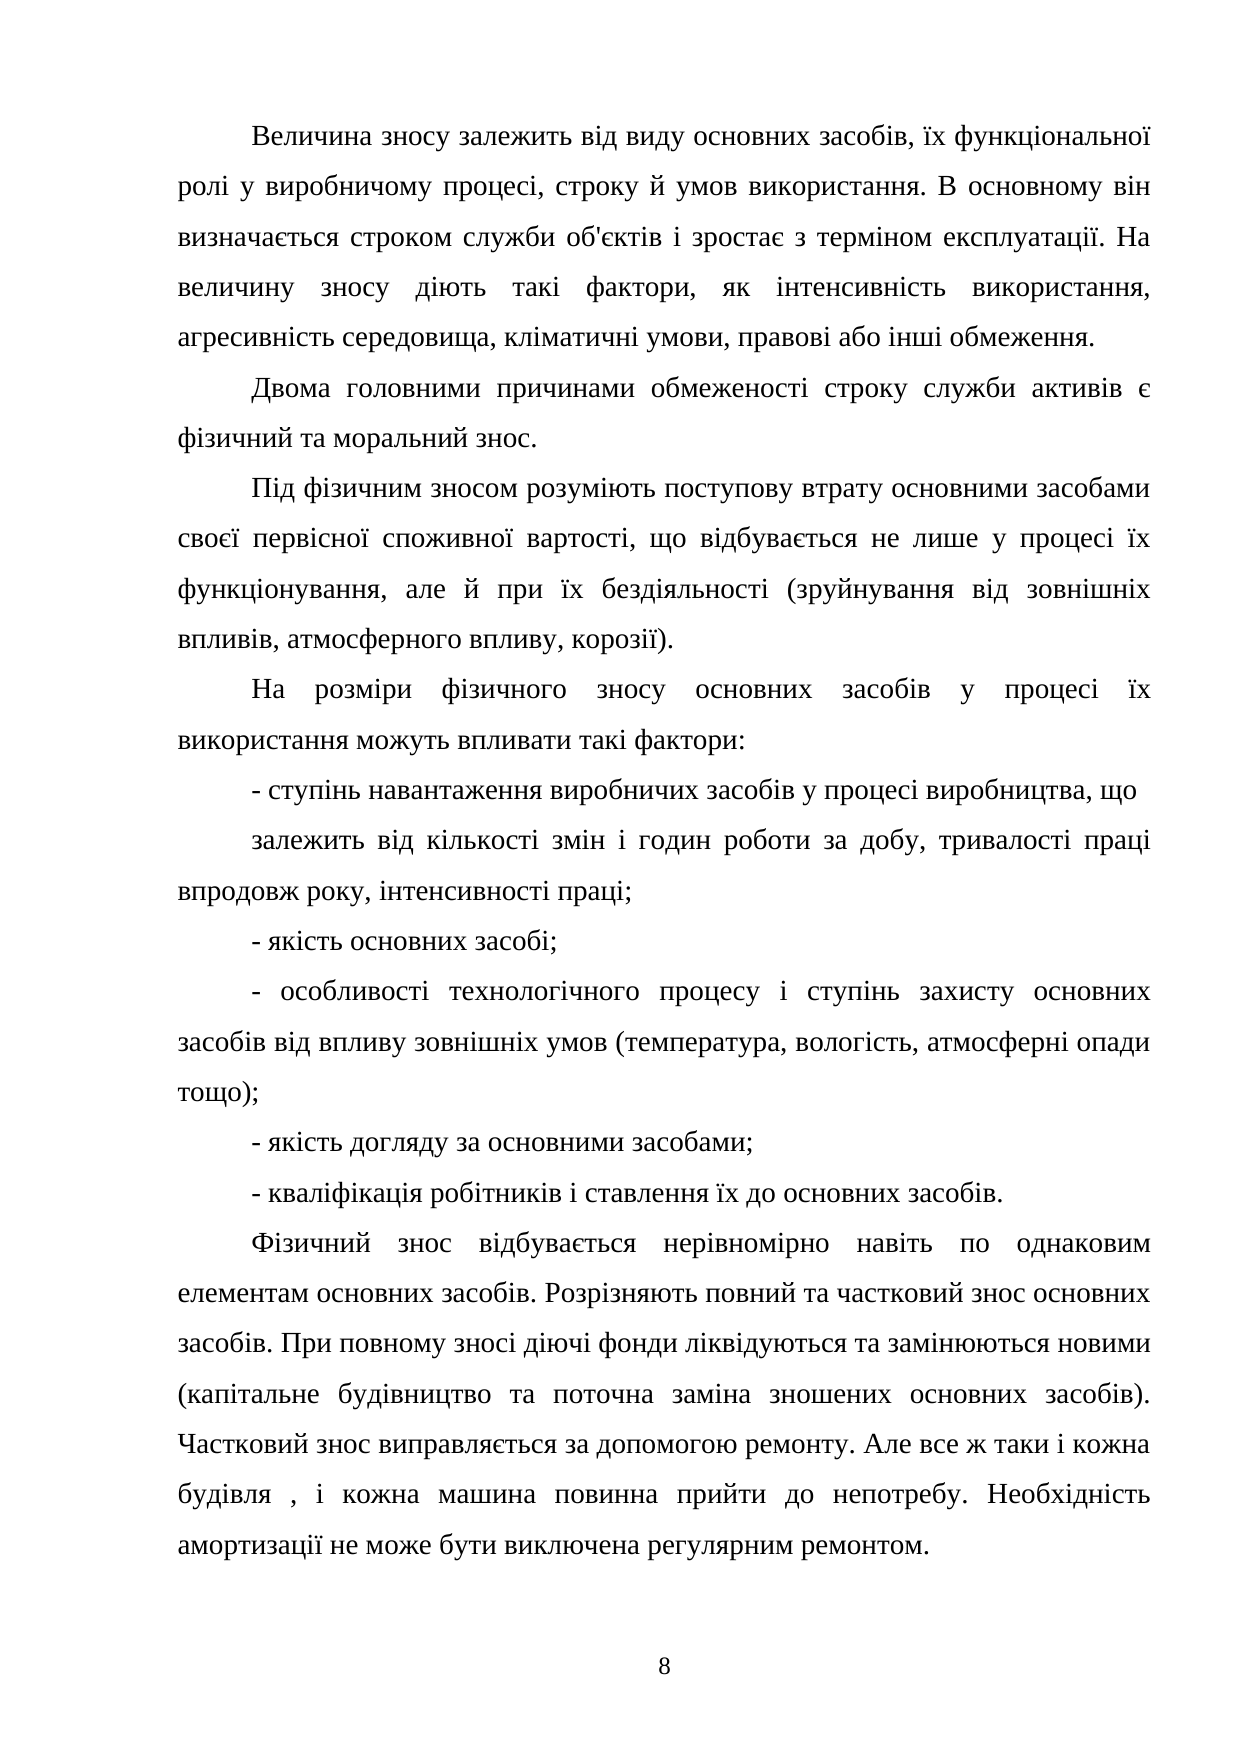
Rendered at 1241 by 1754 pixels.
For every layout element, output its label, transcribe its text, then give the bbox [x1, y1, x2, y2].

text - кваліфікація робітників і ставлення їх до основних засобів. [177, 1175, 1152, 1208]
text залежить від кількості змін і годин роботи за добу, тривалості праці впродовж року, інтенсивності праці; [177, 822, 1152, 906]
text Під фізичним зносом розуміють поступову втрату основними засобами своєї первісної споживної вартості, що відбувається не лише у процесі їх функціонування, але й при їх бездіяльності (зруйнування від зовнішніх впливів, атмосферного впливу, корозії). [177, 470, 1152, 655]
text - якість догляду за основними засобами; [177, 1124, 1152, 1158]
text - ступінь навантаження виробничих засобів у процесі виробництва, що [177, 772, 1152, 806]
text - якість основних засобі; [177, 923, 1152, 957]
text На розміри фізичного зносу основних засобів у процесі їх використання можуть впливати такі фактори: [177, 672, 1152, 755]
text Величина зносу залежить від виду основних засобів, їх функціональної ролі у виробничому процесі, строку й умов використання. В основному він визначається строком служби об'єктів і зростає з терміном експлуатації. На величину зносу діють такі фактори, як інтенсивність використання, агресивність середовища, кліматичні умови, правові або інші обмеження. [177, 118, 1152, 353]
text Фізичний знос відбувається нерівномірно навіть по однаковим елементам основних засобів. Розрізняють повний та частковий знос основних засобів. При повному зносі діючі фонди ліквідуються та замінюються новими (капітальне будівництво та поточна заміна зношених основних засобів). Частковий знос виправляється за допомогою ремонту. Але все ж таки і кожна будівля , і кожна машина повинна прийти до непотребу. Необхідність амортизації не може бути виключена регулярним ремонтом. [177, 1225, 1152, 1560]
text Двома головними причинами обмеженості строку служби активів є фізичний та моральний знос. [177, 370, 1152, 453]
text - особливості технологічного процесу і ступінь захисту основних засобів від впливу зовнішніх умов (температура, вологість, атмосферні опади тощо); [177, 973, 1152, 1108]
